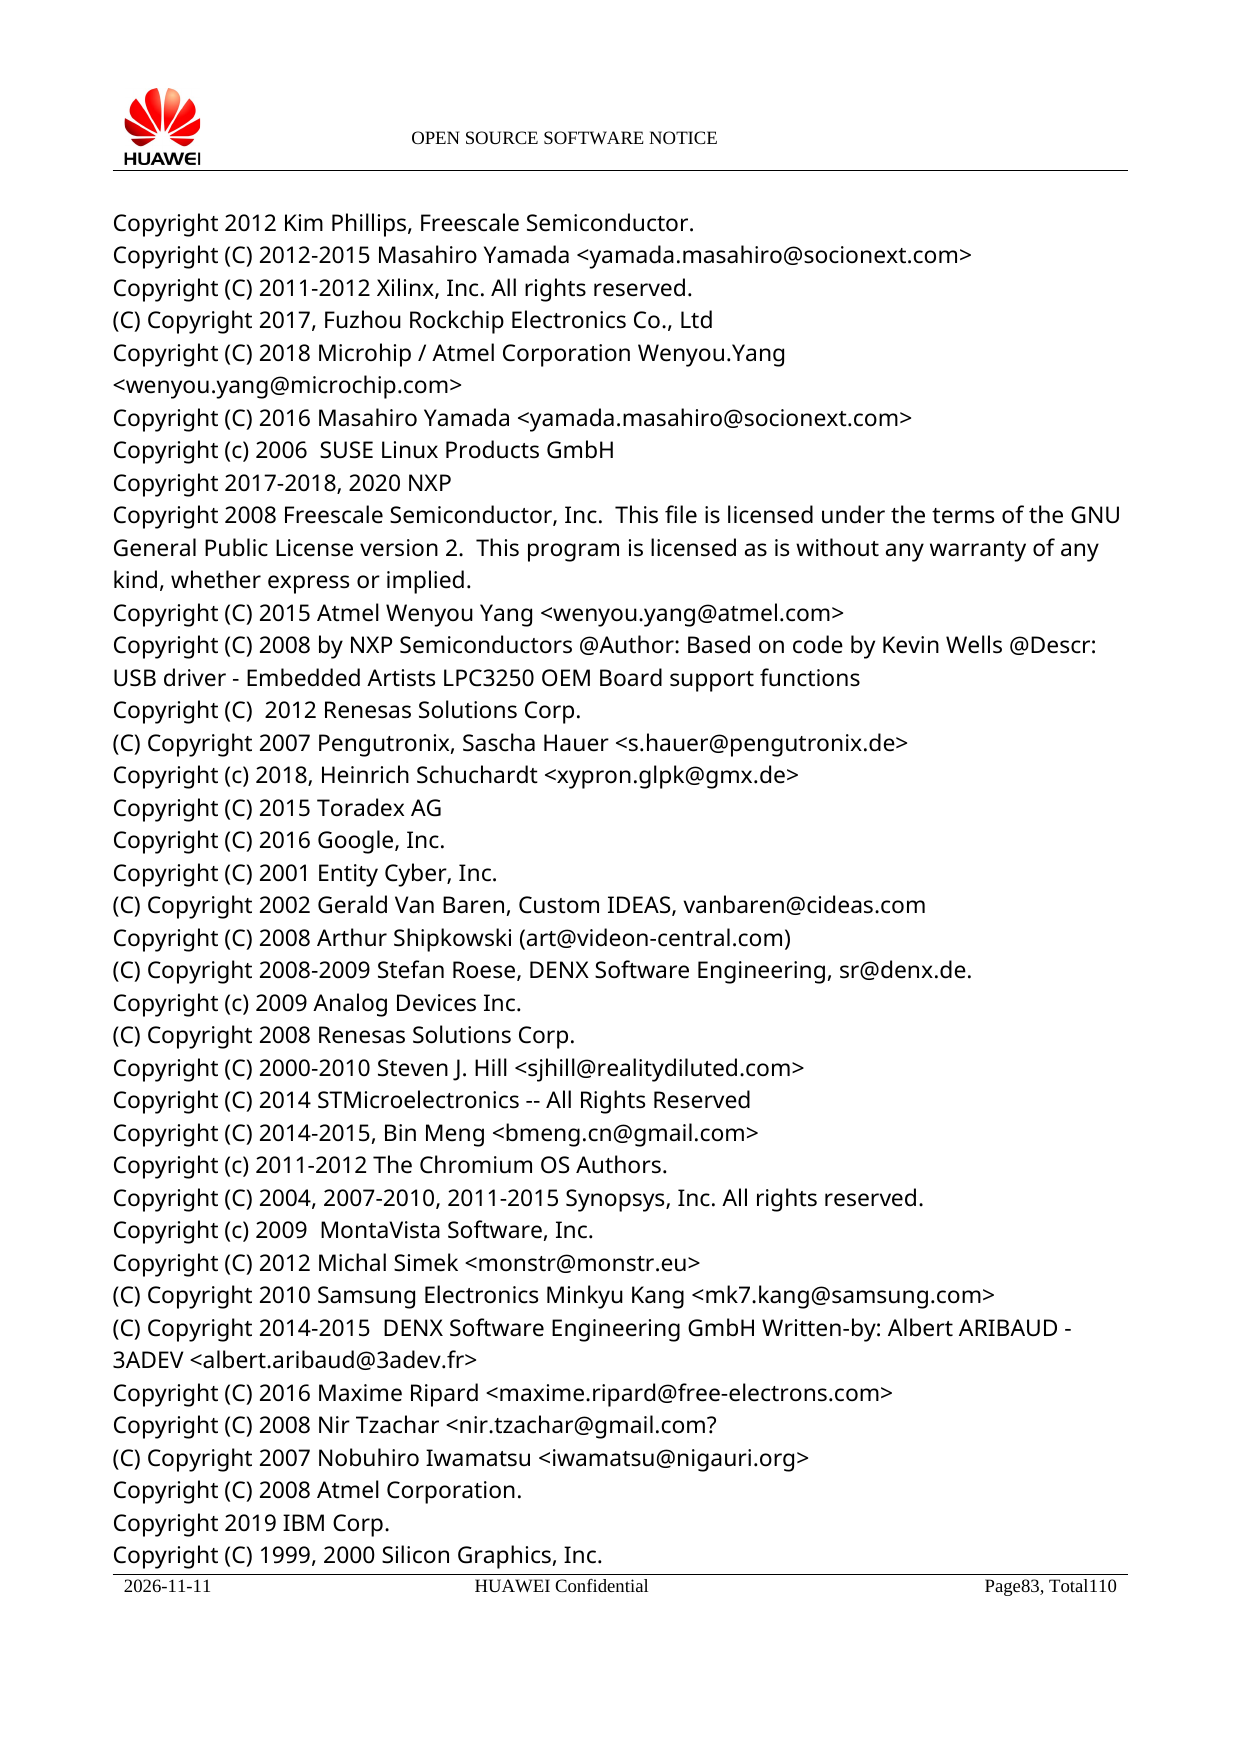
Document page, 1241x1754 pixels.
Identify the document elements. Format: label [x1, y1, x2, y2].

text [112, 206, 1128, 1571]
picture [124, 88, 201, 165]
